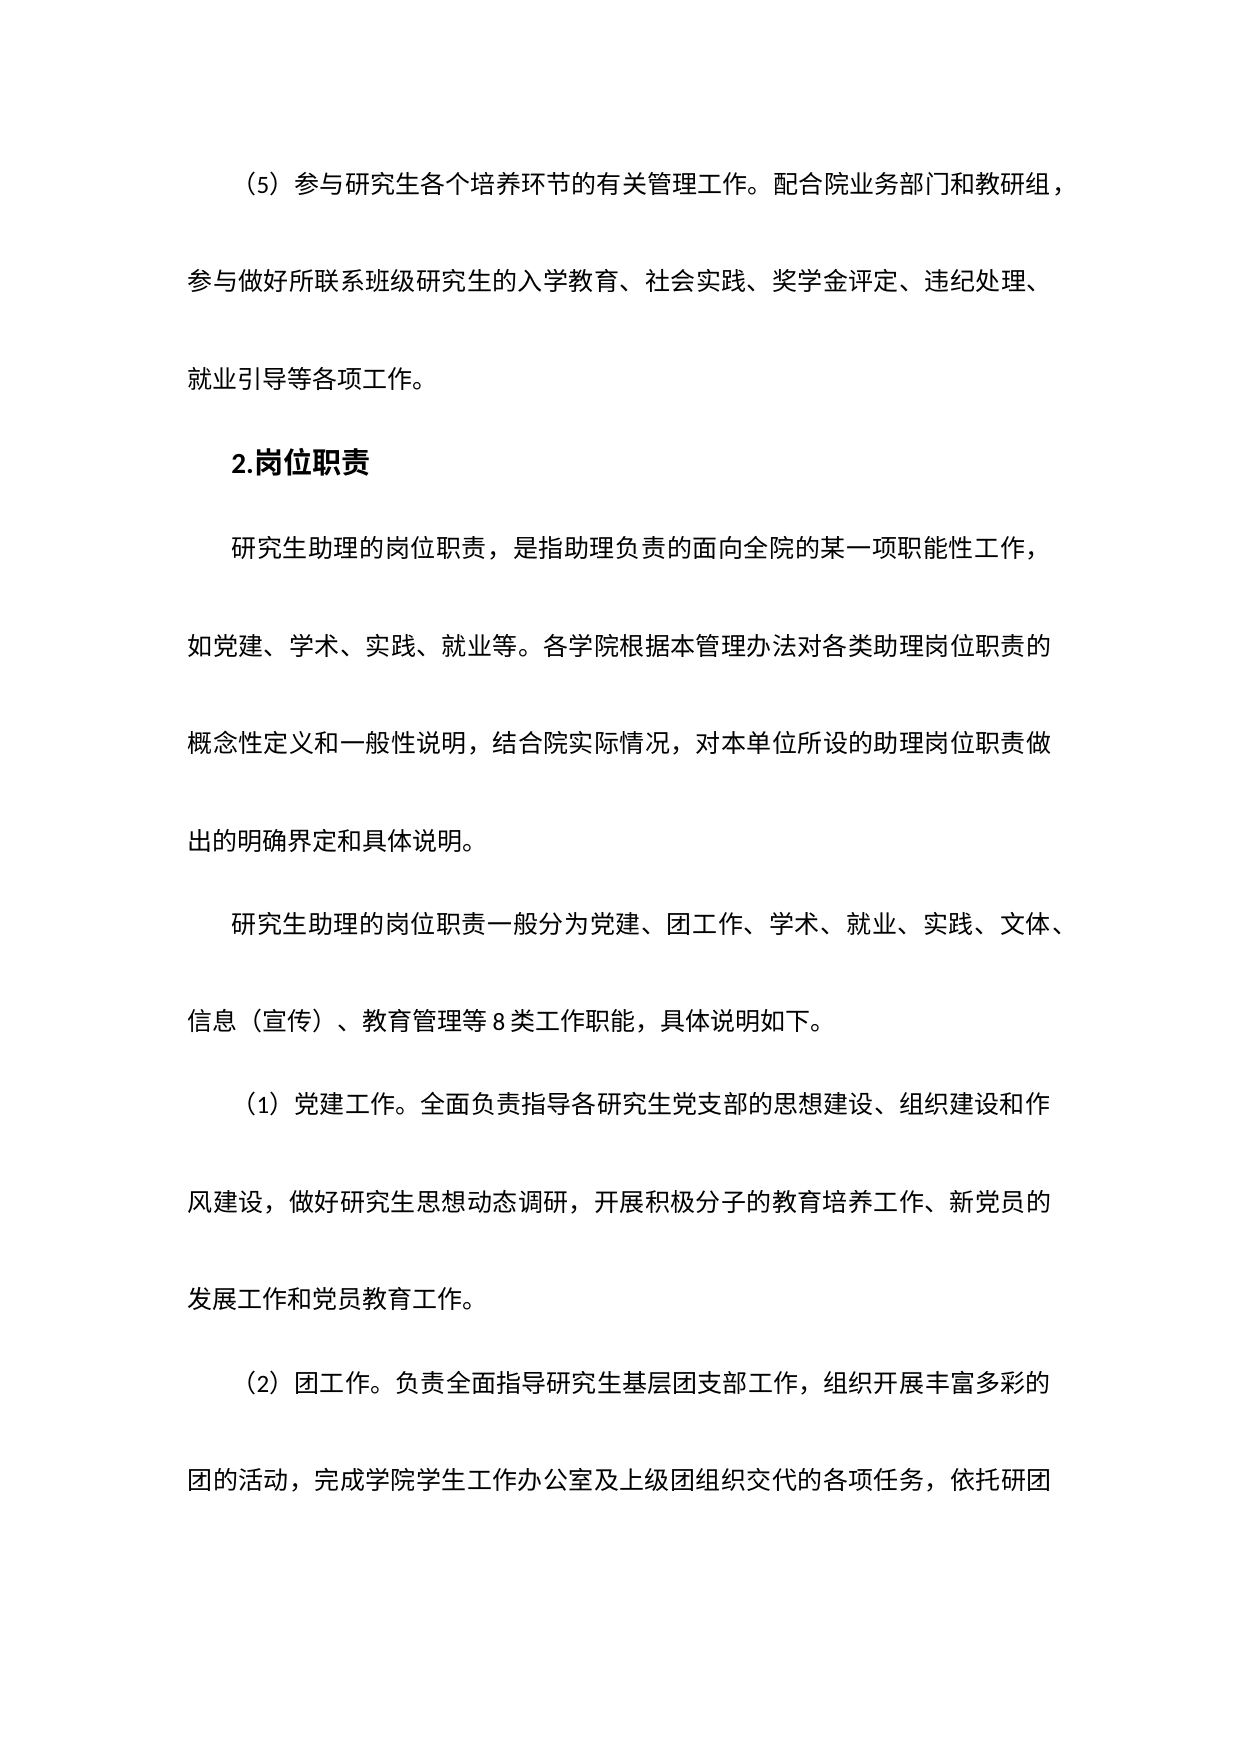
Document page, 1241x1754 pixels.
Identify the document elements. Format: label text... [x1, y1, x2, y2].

text （5）参与研究生各个培养环节的有关管理工作。配合院业务部门和教研组，参与做好所联系班级研究生的入学教育、社会实践、奖学金评定、违纪处理、就业引导等各项工作。 [187, 150, 1053, 410]
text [187, 1349, 1053, 1511]
text 2.岗位职责 [187, 428, 1053, 493]
text （1）党建工作。全面负责指导各研究生党支部的思想建设、组织建设和作风建设，做好研究生思想动态调研，开展积极分子的教育培养工作、新党员的发展工作和党员教育工作。 [187, 1071, 1053, 1331]
text 研究生助理的岗位职责，是指助理负责的面向全院的某一项职能性工作，如党建、学术、实践、就业等。各学院根据本管理办法对各类助理岗位职责的概念性定义和一般性说明，结合院实际情况，对本单位所设的助理岗位职责做出的明确界定和具体说明。 [187, 514, 1053, 872]
text 研究生助理的岗位职责一般分为党建、团工作、学术、就业、实践、文体、信息（宣传）、教育管理等8类工作职能，具体说明如下。 [187, 890, 1053, 1052]
